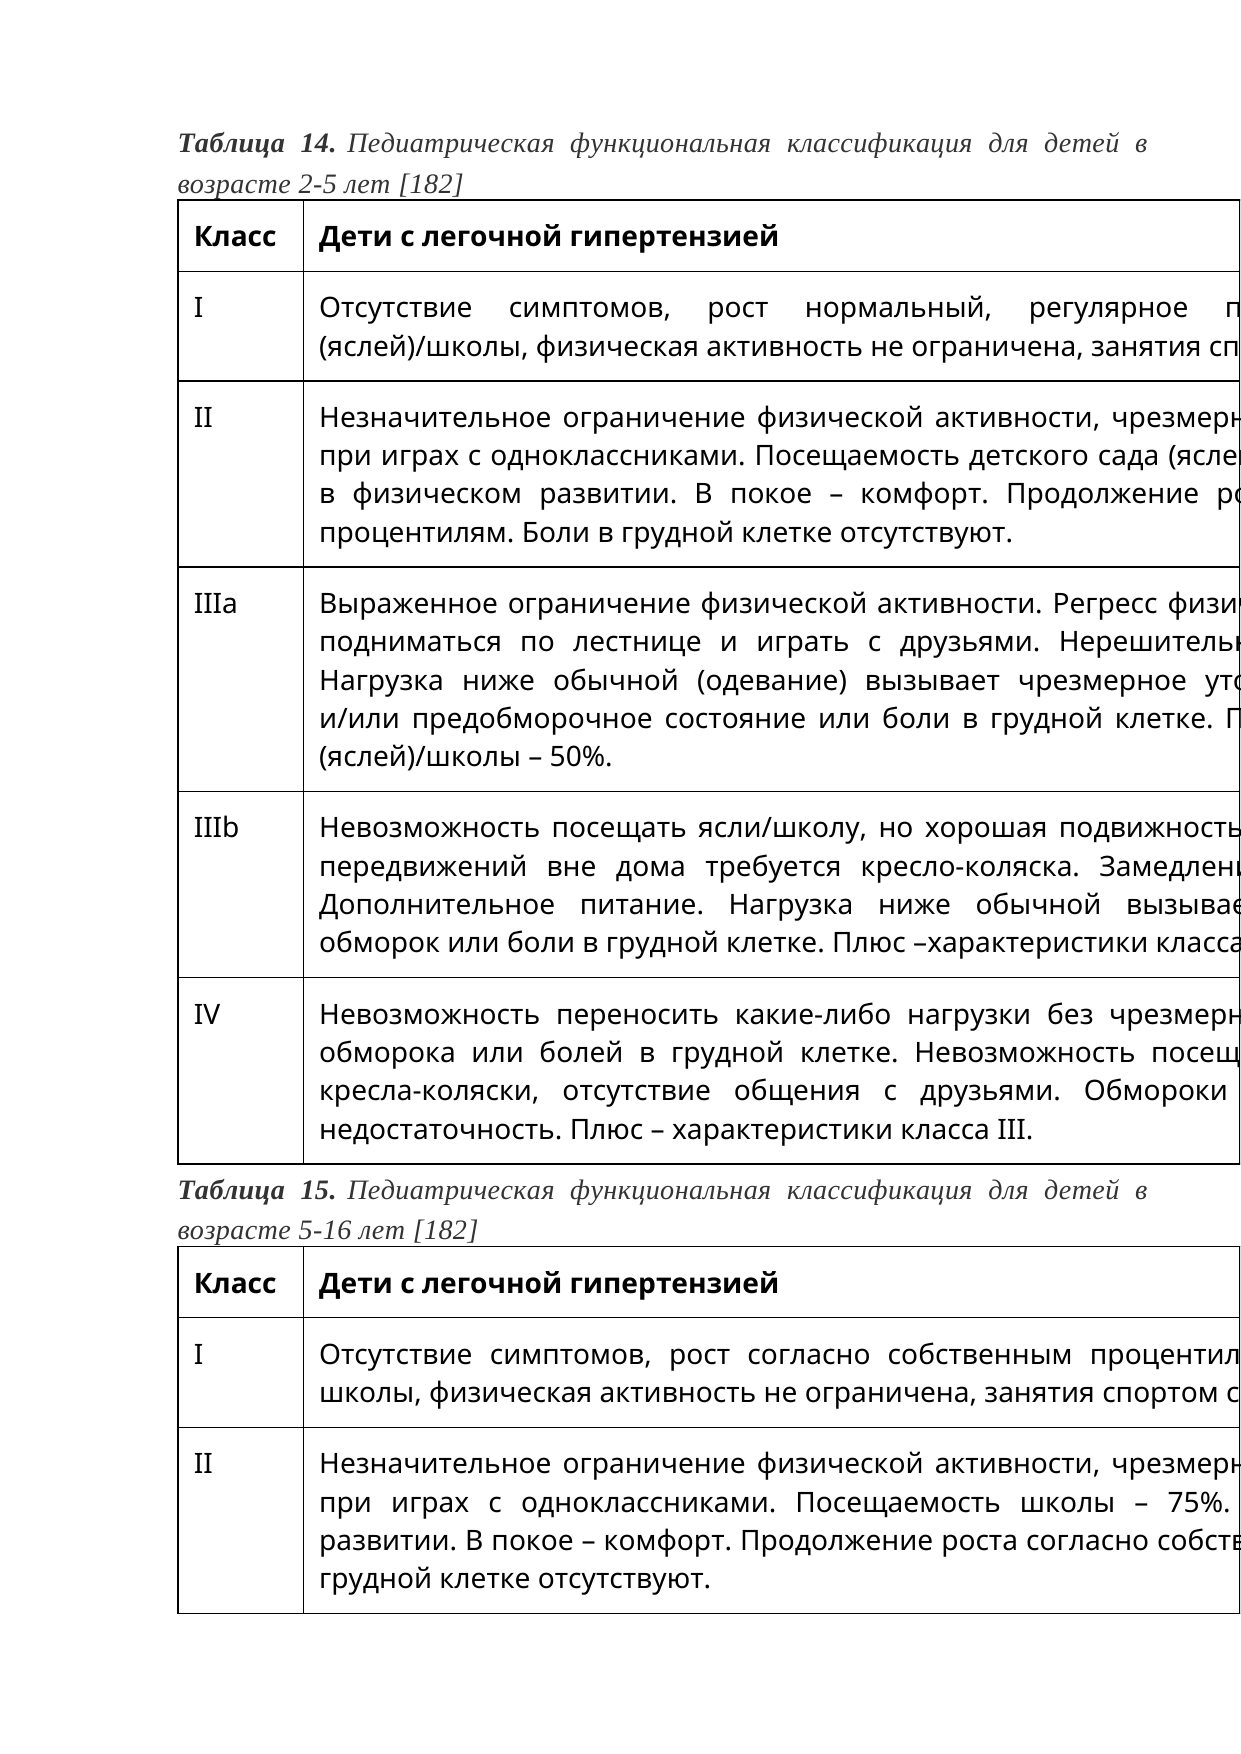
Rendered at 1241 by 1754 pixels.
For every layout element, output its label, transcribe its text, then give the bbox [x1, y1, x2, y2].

table_cell Отсутствие симптомов, рост нормальный, регулярное посещение детского сада (яслей)/школы, физическая активность не ограничена, занятия спортом с одноклассниками. [304, 272, 1239, 380]
table_header Дети с легочной гипертензией [304, 1247, 1239, 1317]
table_header Класс [179, 201, 303, 271]
table_cell Выраженное ограничение физической активности. Регресс физических навыков. Нежелание подниматься по лестнице и играть с друзьями. Нерешительность. В покое – комфорт. Нагрузка ниже обычной (одевание) вызывает чрезмерное утомление, одышку, обморок и/или предобморочное состояние или боли в грудной клетке. Посещаемость детского сада (яслей)/школы – 50%. [304, 568, 1239, 791]
table_header Класс [179, 1247, 303, 1317]
table_cell IIIa [179, 568, 303, 791]
table_cell I [179, 272, 303, 380]
table_cell Незначительное ограничение физической активности, чрезмерная одышка и утомляемость при играх с одноклассниками. Посещаемость детского сада (яслей)/школы – 75%. Отставание в физическом развитии. В покое – комфорт. Продолжение роста согласно собственным процентилям. Боли в грудной клетке отсутствуют. [304, 382, 1239, 566]
table_cell Невозможность посещать ясли/школу, но хорошая подвижность в домашних условиях. Для передвижений вне дома требуется кресло-коляска. Замедление роста. Аппетит снижен. Дополнительное питание. Нагрузка ниже обычной вызывает чрезмерное утомление, обморок или боли в грудной клетке. Плюс –характеристики класса IIIa. [304, 792, 1239, 977]
table_cell II [179, 1428, 303, 1612]
text Таблица 15. Педиатрическая функциональная классификация для детей в возрасте 5-16 лет [182] [177, 1165, 1152, 1246]
table_cell IIIb [179, 792, 303, 977]
table_cell Отсутствие симптомов, рост согласно собственным процентилям, регулярное посещение школы, физическая активность не ограничена, занятия спортом с одноклассниками. [304, 1318, 1239, 1426]
table_header Дети с легочной гипертензией [304, 201, 1239, 271]
text Таблица 14. Педиатрическая функциональная классификация для детей в возрасте 2-5 лет [182] [177, 118, 1152, 199]
table_cell Незначительное ограничение физической активности, чрезмерная одышка и утомляемость при играх с одноклассниками. Посещаемость школы – 75%. Отставание в физическом развитии. В покое – комфорт. Продолжение роста согласно собственных процентилей. Боли в грудной клетке отсутствуют. [304, 1428, 1239, 1612]
table_cell IV [179, 978, 303, 1163]
table_cell Невозможность переносить какие-либо нагрузки без чрезмерной одышки, утомляемости, обморока или болей в грудной клетке. Невозможность посещать школу, зависимость от кресла-коляски, отсутствие общения с друзьями. Обмороки и/или правожелудочковая недостаточность. Плюс – характеристики класса III. [304, 978, 1239, 1163]
table_cell I [179, 1318, 303, 1426]
table_cell II [179, 382, 303, 566]
